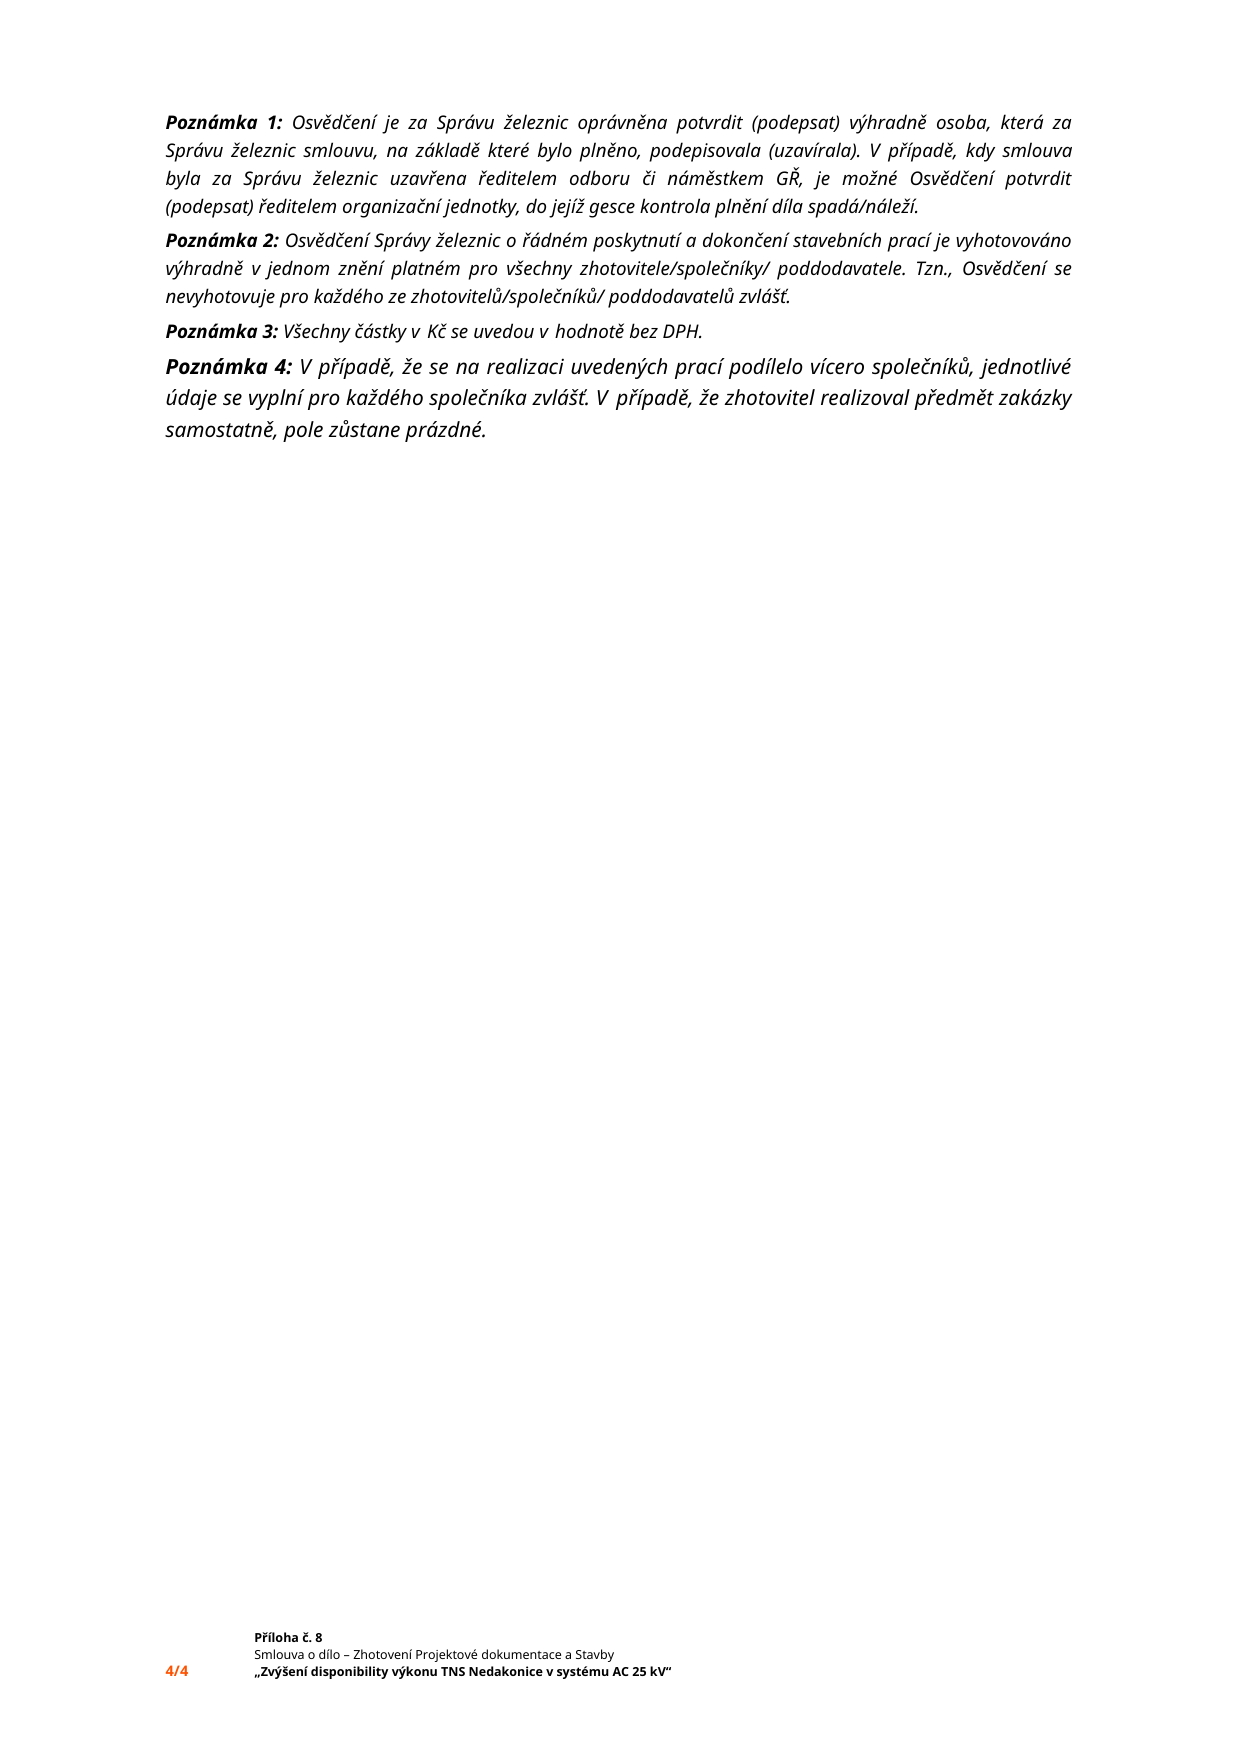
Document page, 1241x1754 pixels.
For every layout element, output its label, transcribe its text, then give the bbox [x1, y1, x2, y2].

text Poznámka 3: Všechny částky v Kč se uvedou v hodnotě bez DPH. [165, 318, 1075, 343]
text Poznámka 1: Osvědčení je za Správu železnic oprávněna potvrdit (podepsat) výhradně osoba, která za Správu železnic smlouvu, na základě které bylo plněno, podepisovala (uzavírala). V případě, kdy smlouva byla za Správu železnic uzavřena ředitelem odboru či náměstkem GŘ, je možné Osvědčení potvrdit (podepsat) ředitelem organizační jednotky, do jejíž gesce kontrola plnění díla spadá/náleží. [165, 109, 1075, 219]
text Poznámka 2: Osvědčení Správy železnic o řádném poskytnutí a dokončení stavebních prací je vyhotovováno výhradně v jednom znění platném pro všechny zhotovitele/společníky/ poddodavatele. Tzn., Osvědčení se nevyhotovuje pro každého ze zhotovitelů/společníků/ poddodavatelů zvlášť. [165, 228, 1075, 309]
text Poznámka 4: V případě, že se na realizaci uvedených prací podílelo vícero společníků, jednotlivé údaje se vyplní pro každého společníka zvlášť. V případě, že zhotovitel realizoval předmět zakázky samostatně, pole zůstane prázdné. [165, 352, 1075, 443]
